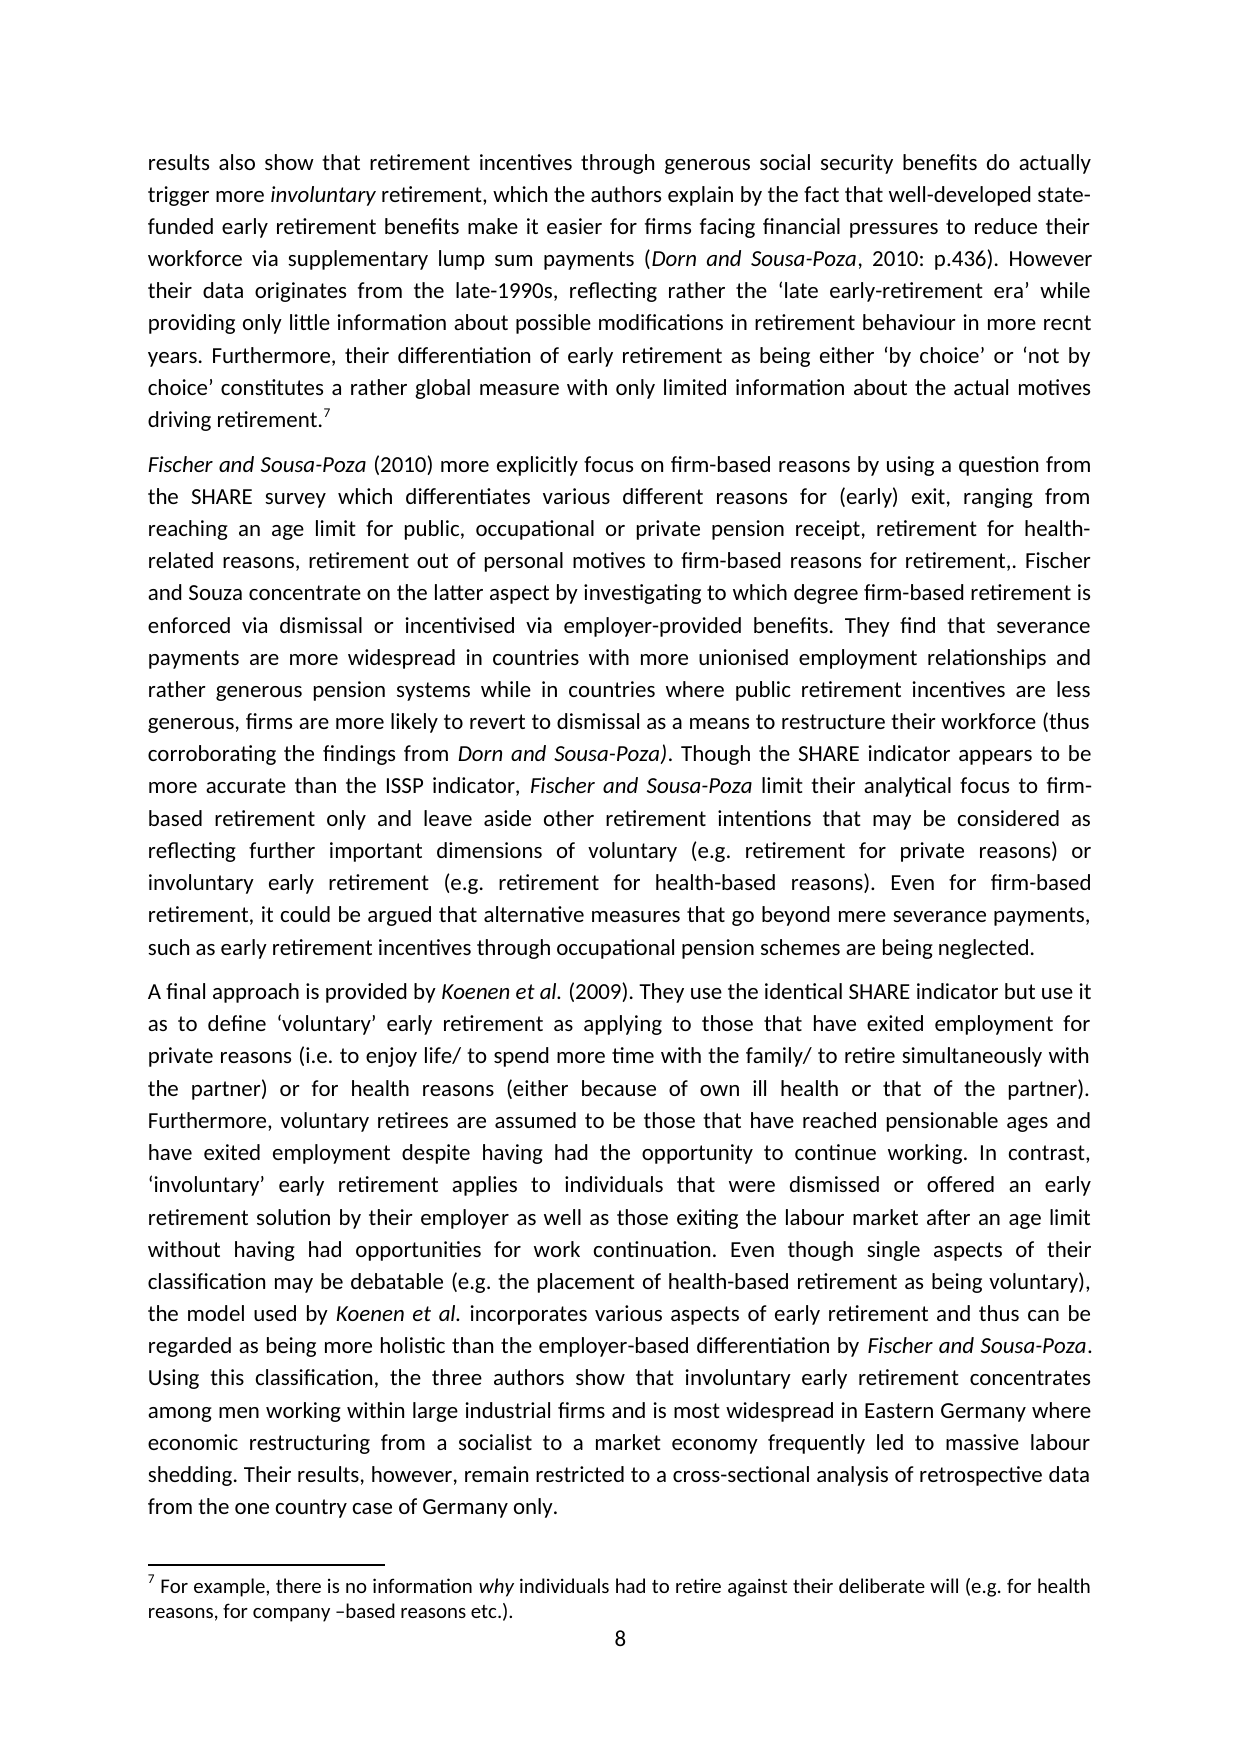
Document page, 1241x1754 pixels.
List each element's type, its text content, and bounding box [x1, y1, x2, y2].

list Fischer and Sousa-Poza (2010) more explicitly focus on firm-based reasons by using a question from the SHARE survey which differentiates various different reasons for (early) exit, ranging from reaching an age limit for public, occupational or private pension receipt, retirement for health-related reasons, retirement out of personal motives to firm-based reasons for retirement,. Fischer and Souza concentrate on the latter aspect by investigating to which degree firm-based retirement is enforced via dismissal or incentivised via employer-provided benefits. They find that severance payments are more widespread in countries with more unionised employment relationships and rather generous pension systems while in countries where public retirement incentives are less generous, firms are more likely to revert to dismissal as a means to restructure their workforce (thus corroborating the findings from Dorn and Sousa-Poza). Though the SHARE indicator appears to be more accurate than the ISSP indicator, Fischer and Sousa-Poza limit their analytical focus to firm-based retirement only and leave aside other retirement intentions that may be considered as reflecting further important dimensions of voluntary (e.g. retirement for private reasons) or involuntary early retirement (e.g. retirement for health-based reasons). Even for firm-based retirement, it could be argued that alternative measures that go beyond mere severance payments, such as early retirement incentives through occupational pension schemes are being neglected. [148, 450, 1093, 961]
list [148, 148, 1093, 433]
list A final approach is provided by Koenen et al. (2009). They use the identical SHARE indicator but use it as to define ‘voluntary’ early retirement as applying to those that have exited employment for private reasons (i.e. to enjoy life/ to spend more time with the family/ to retire simultaneously with the partner) or for health reasons (either because of own ill health or that of the partner). Furthermore, voluntary retirees are assumed to be those that have reached pensionable ages and have exited employment despite having had the opportunity to continue working. In contrast, ‘involuntary’ early retirement applies to individuals that were dismissed or offered an early retirement solution by their employer as well as those exiting the labour market after an age limit without having had opportunities for work continuation. Even though single aspects of their classification may be debatable (e.g. the placement of health-based retirement as being voluntary), the model used by Koenen et al. incorporates various aspects of early retirement and thus can be regarded as being more holistic than the employer-based differentiation by Fischer and Sousa-Poza. Using this classification, the three authors show that involuntary early retirement concentrates among men working within large industrial firms and is most widespread in Eastern Germany where economic restructuring from a socialist to a market economy frequently led to massive labour shedding. Their results, however, remain restricted to a cross-sectional analysis of retrospective data from the one country case of Germany only. [148, 977, 1093, 1520]
